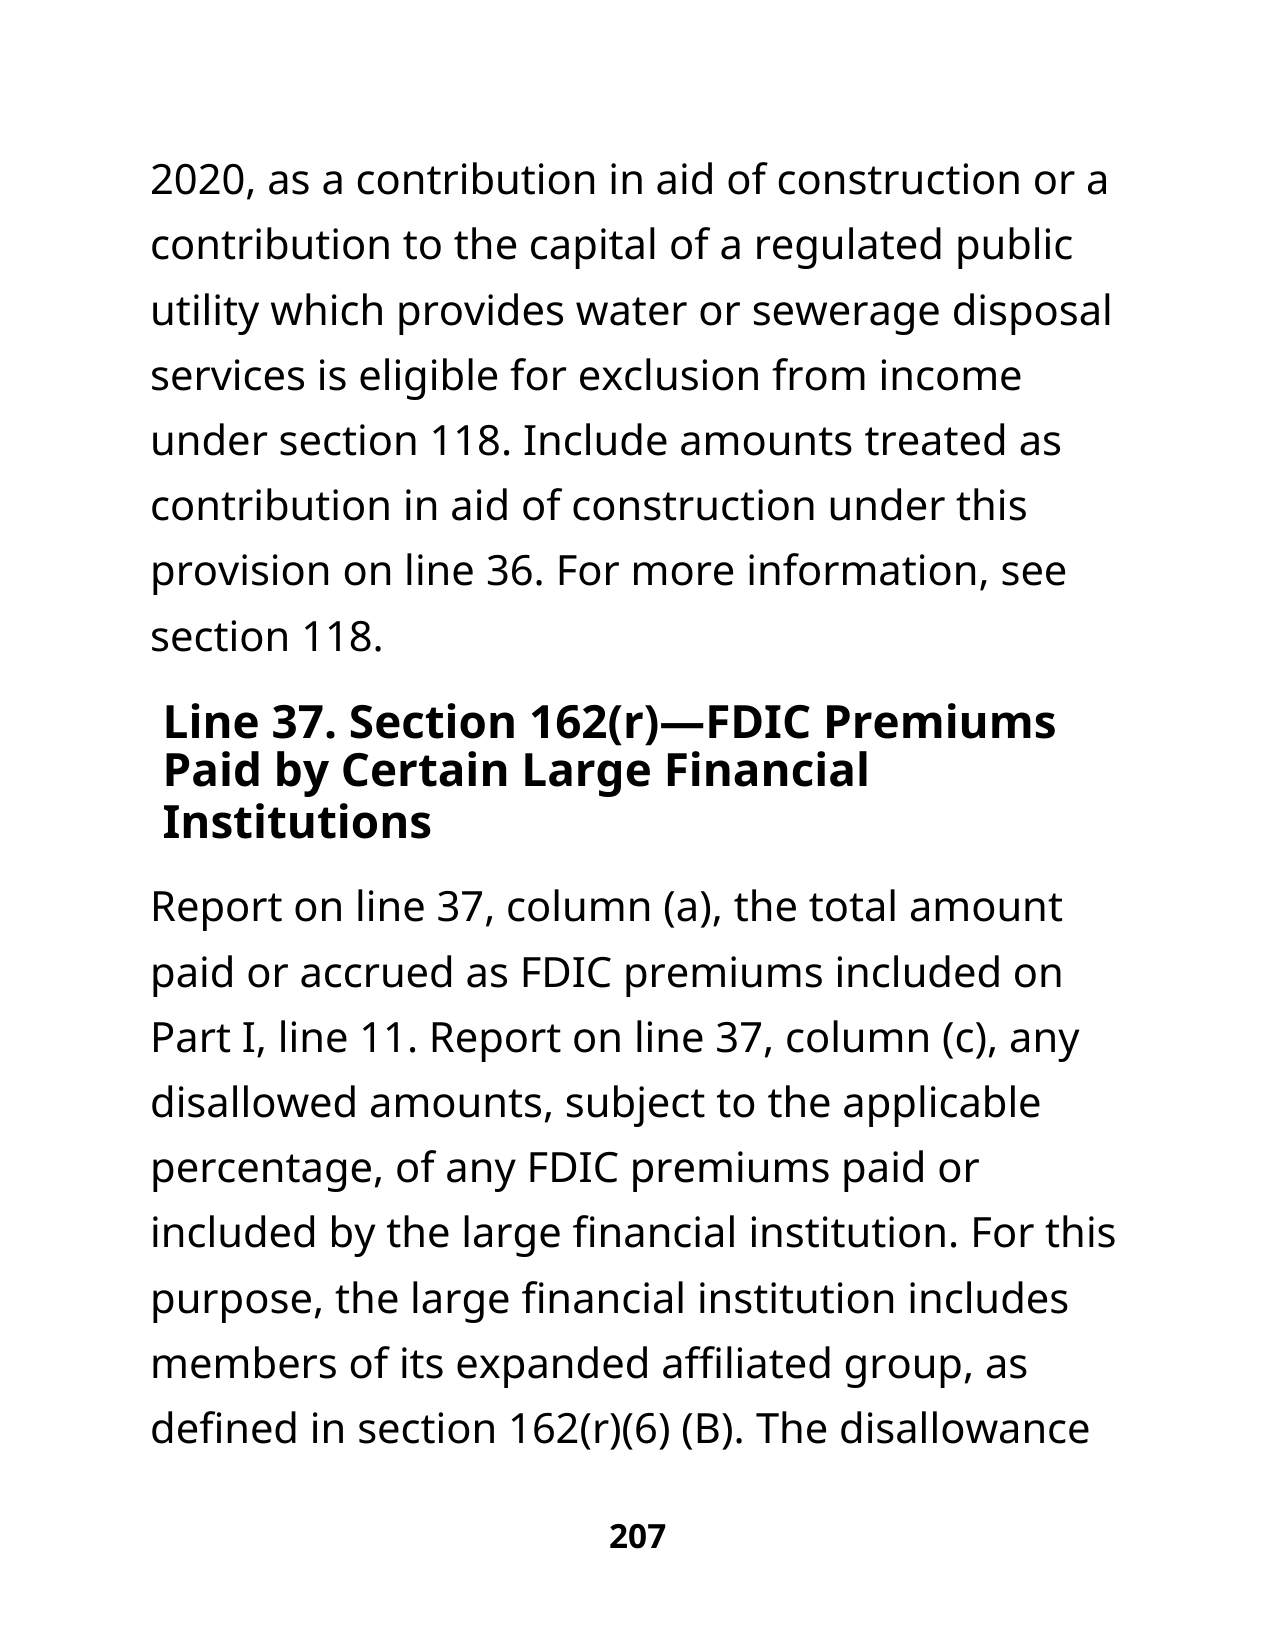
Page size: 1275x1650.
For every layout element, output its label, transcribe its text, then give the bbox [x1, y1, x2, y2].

subtitle Line 37. Section 162(r)—FDIC Premiums Paid by Certain Large Financial Institutions [162, 697, 1113, 852]
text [150, 150, 1125, 663]
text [150, 877, 1125, 1456]
